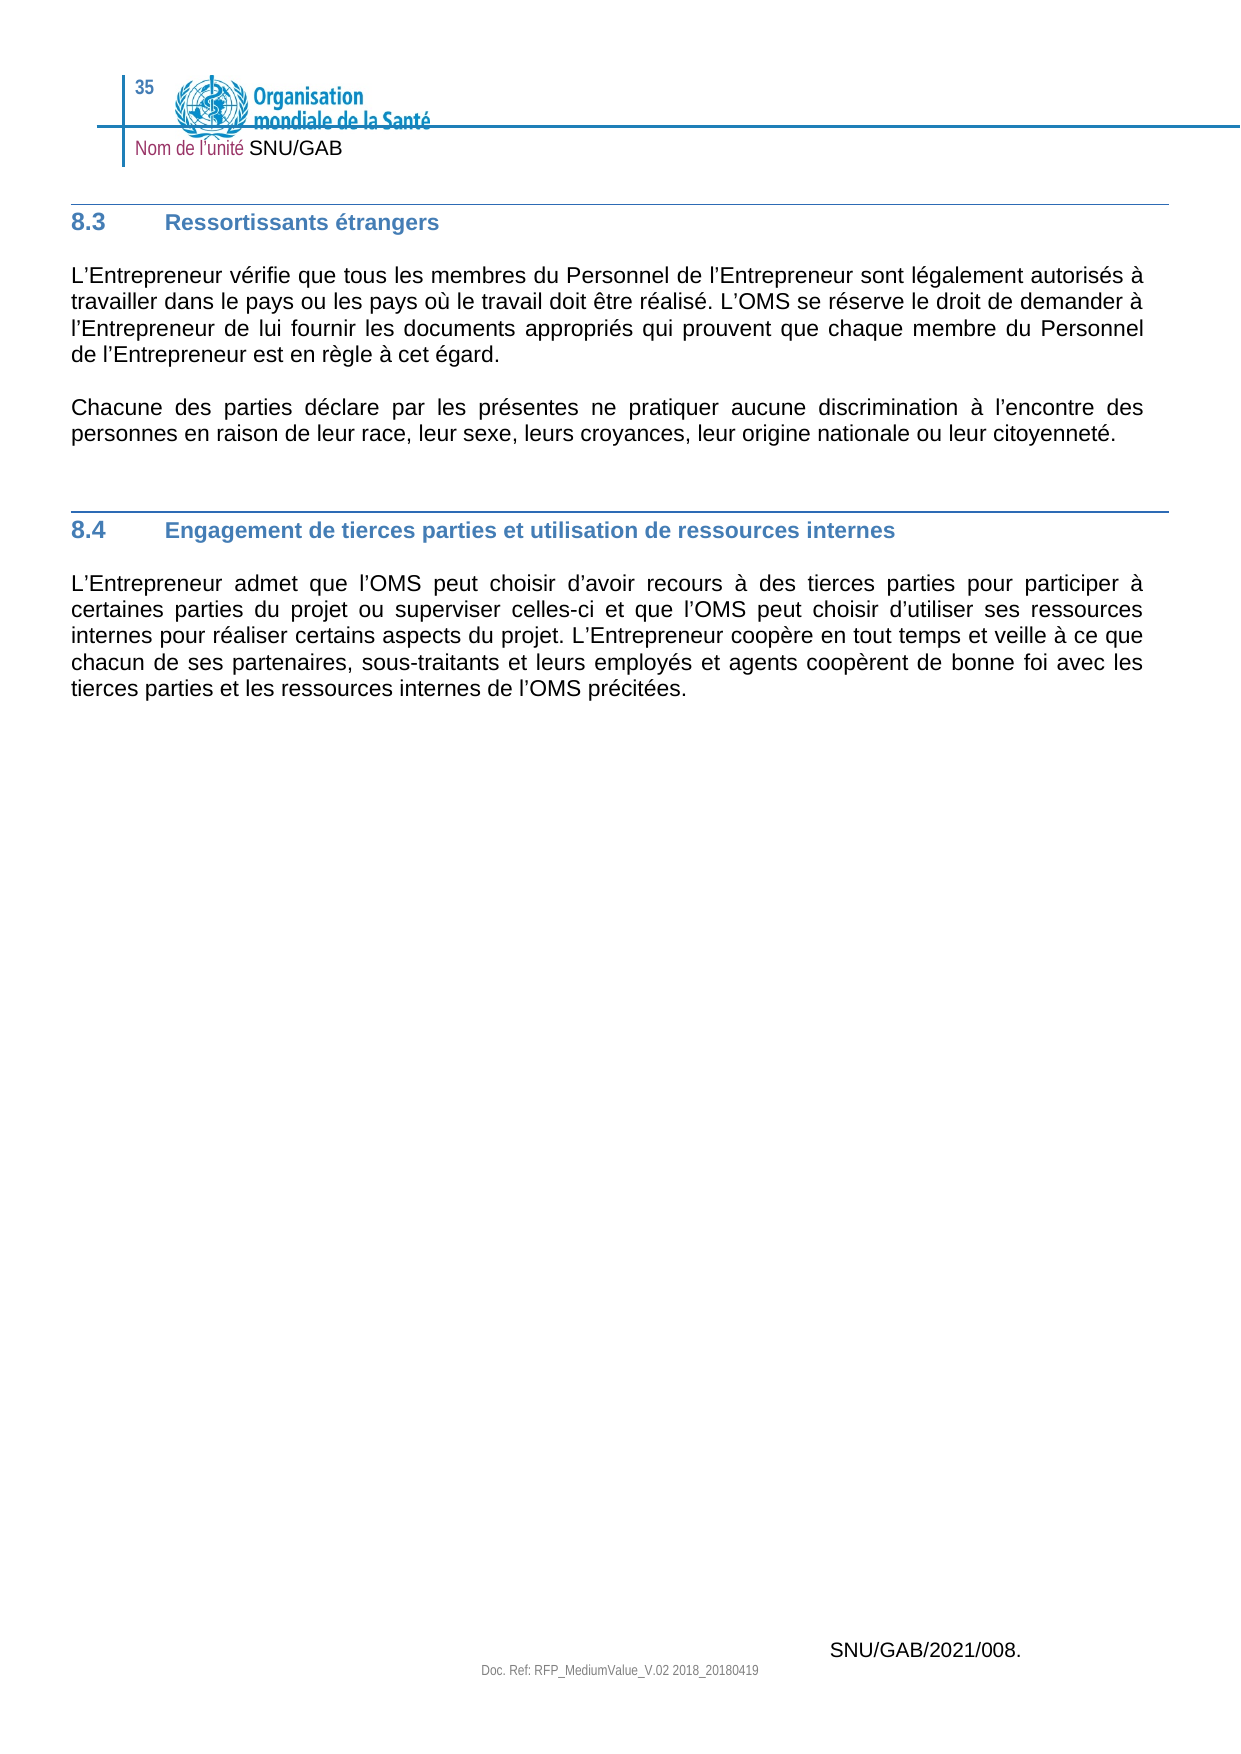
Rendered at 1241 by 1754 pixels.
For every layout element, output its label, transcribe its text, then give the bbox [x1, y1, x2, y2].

text L’Entrepreneur admet que l’OMS peut choisir d’avoir recours à des tierces parties pour participer à certaines parties du projet ou superviser celles-ci et que l’OMS peut choisir d’utiliser ses ressources internes pour réaliser certains aspects du projet. L’Entrepreneur coopère en tout temps et veille à ce que chacun de ses partenaires, sous-traitants et leurs employés et agents coopèrent de bonne foi avec les tierces parties et les ressources internes de l’OMS précitées. [71, 570, 1144, 701]
subtitle Ressortissants étrangers [71, 205, 1169, 235]
text Chacune des parties déclare par les présentes ne pratiquer aucune discrimination à l’encontre des personnes en raison de leur race, leur sexe, leurs croyances, leur origine nationale ou leur citoyenneté. [71, 393, 1144, 446]
picture [175, 128, 430, 140]
subtitle Engagement de tierces parties et utilisation de ressources internes [71, 513, 1169, 543]
picture [175, 75, 430, 125]
text L’Entrepreneur vérifie que tous les membres du Personnel de l’Entrepreneur sont légalement autorisés à travailler dans le pays ou les pays où le travail doit être réalisé. L’OMS se réserve le droit de demander à l’Entrepreneur de lui fournir les documents appropriés qui prouvent que chaque membre du Personnel de l’Entrepreneur est en règle à cet égard. [71, 262, 1144, 367]
